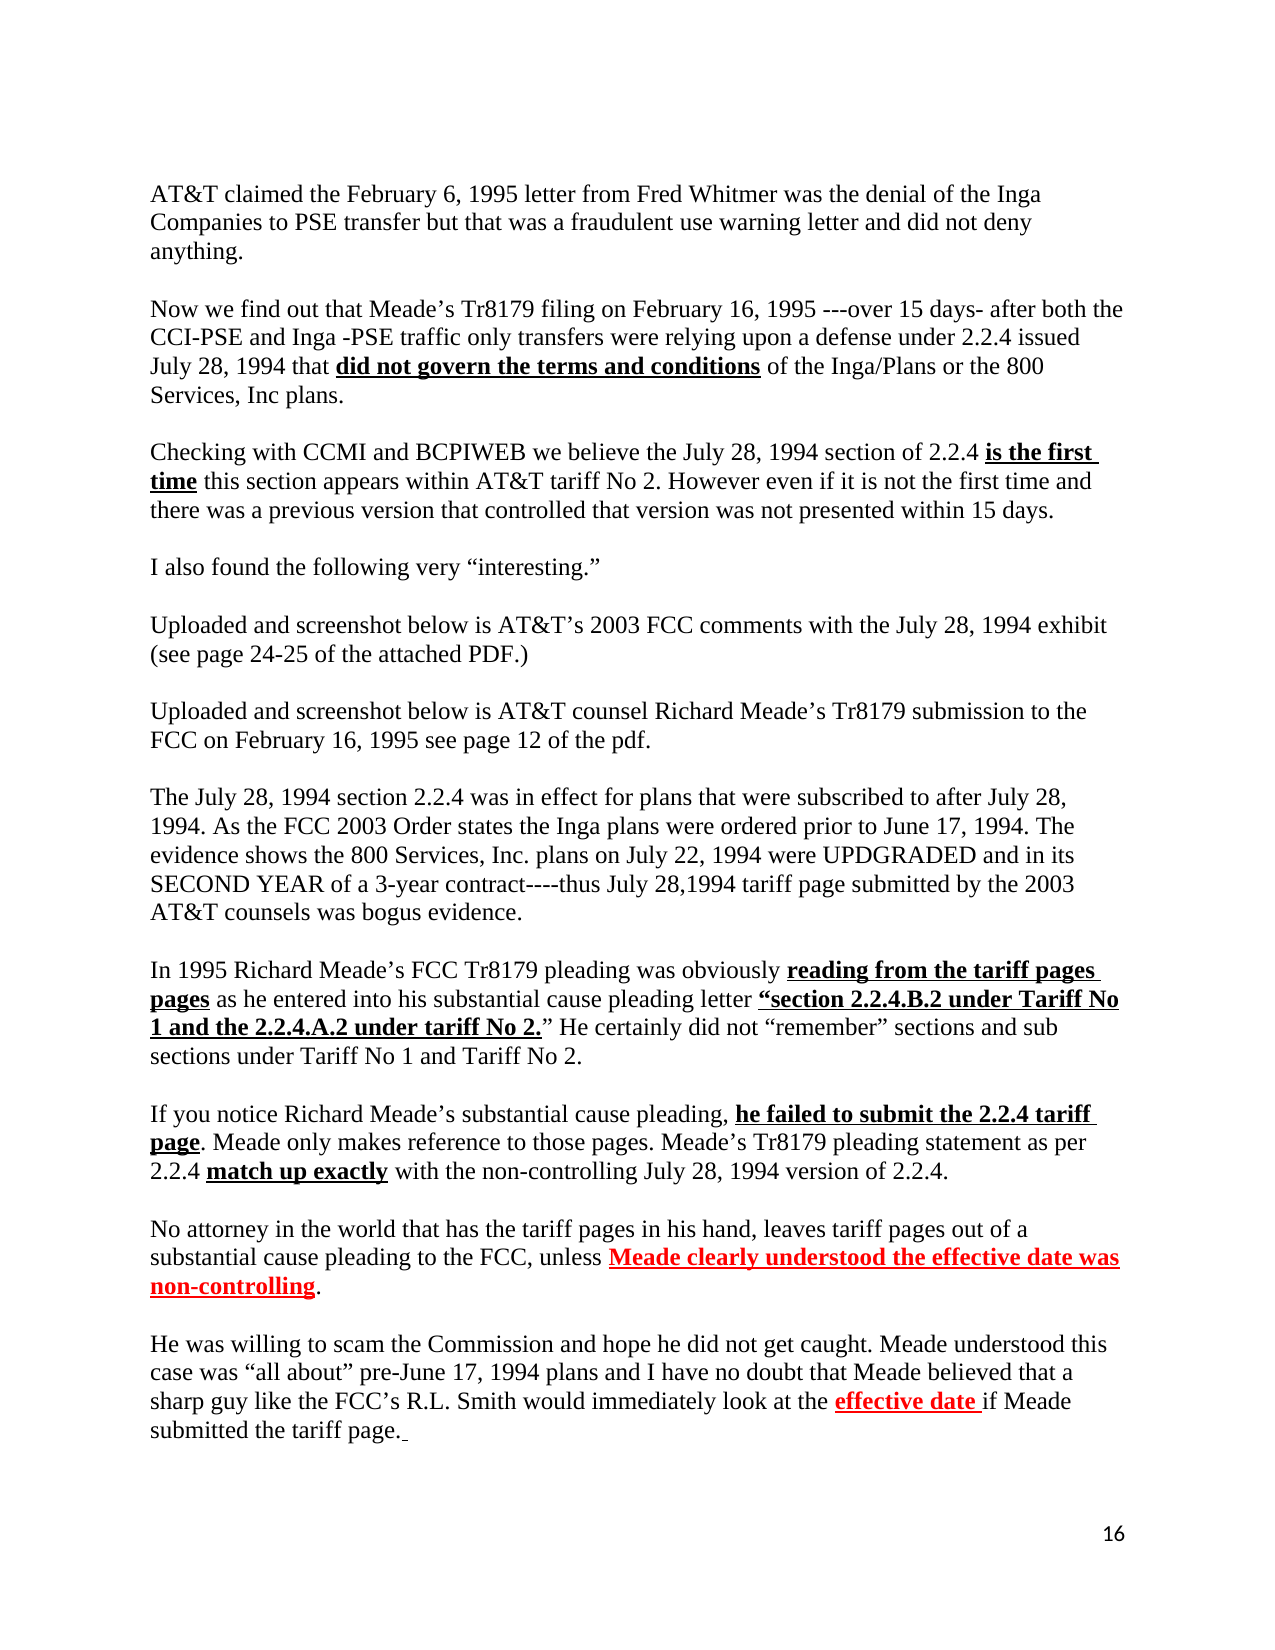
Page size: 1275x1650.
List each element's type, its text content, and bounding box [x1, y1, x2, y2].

text If you notice Richard Meade’s substantial cause pleading, he failed to submit the 2.2.4 tariff page. Meade only makes reference to those pages. Meade’s Tr8179 pleading statement as per 2.2.4 match up exactly with the non-controlling July 28, 1994 version of 2.2.4. [150, 1099, 1125, 1185]
text I also found the following very “interesting.” [150, 552, 1125, 581]
text In 1995 Richard Meade’s FCC Tr8179 pleading was obviously reading from the tariff pages pages as he entered into his substantial cause pleading letter “section 2.2.4.B.2 under Tariff No 1 and the 2.2.4.A.2 under tariff No 2.” He certainly did not “remember” sections and sub sections under Tariff No 1 and Tariff No 2. [150, 955, 1125, 1070]
text Uploaded and screenshot below is AT&T’s 2003 FCC comments with the July 28, 1994 exhibit (see page 24-25 of the attached PDF.) [150, 610, 1125, 667]
text He was willing to scam the Commission and hope he did not get caught. Meade understood this case was “all about” pre-June 17, 1994 plans and I have no doubt that Meade believed that a sharp guy like the FCC’s R.L. Smith would immediately look at the effective date if Meade submitted the tariff page. [150, 1329, 1125, 1444]
text No attorney in the world that has the tariff pages in his hand, leaves tariff pages out of a substantial cause pleading to the FCC, unless Meade clearly understood the effective date was non-controlling. [150, 1214, 1125, 1300]
text Uploaded and screenshot below is AT&T counsel Richard Meade’s Tr8179 submission to the FCC on February 16, 1995 see page 12 of the pdf. [150, 696, 1125, 754]
text Now we find out that Meade’s Tr8179 filing on February 16, 1995 ---over 15 days- after both the CCI-PSE and Inga -PSE traffic only transfers were relying upon a defense under 2.2.4 issued July 28, 1994 that did not govern the terms and conditions of the Inga/Plans or the 800 Services, Inc plans. [150, 294, 1125, 409]
text The July 28, 1994 section 2.2.4 was in effect for plans that were subscribed to after July 28, 1994. As the FCC 2003 Order states the Inga plans were ordered prior to June 17, 1994. The evidence shows the 800 Services, Inc. plans on July 22, 1994 were UPDGRADED and in its SECOND YEAR of a 3-year contract----thus July 28,1994 tariff page submitted by the 2003 AT&T counsels was bogus evidence. [150, 782, 1125, 926]
text AT&T claimed the February 6, 1995 letter from Fred Whitmer was the denial of the Inga Companies to PSE transfer but that was a fraudulent use warning letter and did not deny anything. [150, 179, 1125, 265]
text Checking with CCMI and BCPIWEB we believe the July 28, 1994 section of 2.2.4 is the first time this section appears within AT&T tariff No 2. However even if it is not the first time and there was a previous version that controlled that version was not presented within 15 days. [150, 437, 1125, 524]
